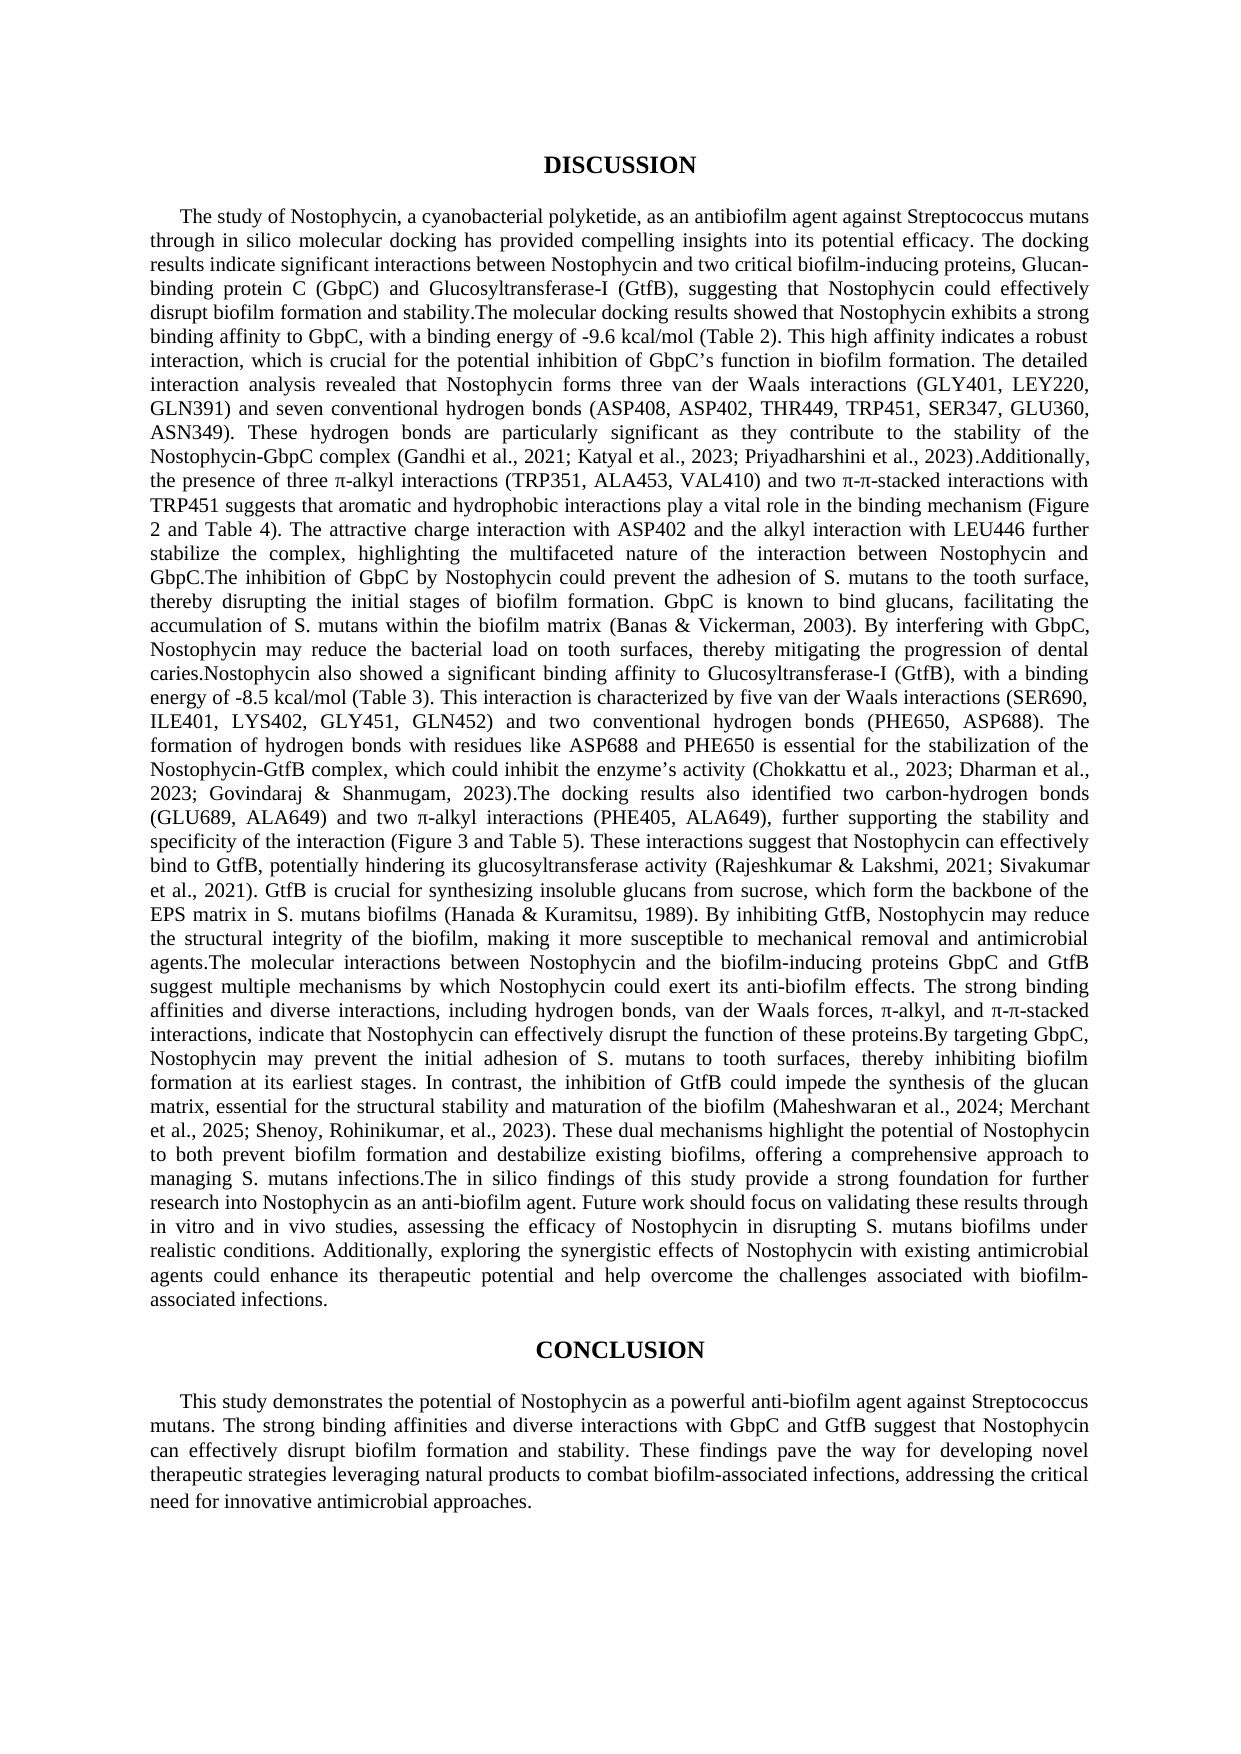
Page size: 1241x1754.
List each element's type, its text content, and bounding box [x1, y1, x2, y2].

text The study of Nostophycin, a cyanobacterial polyketide, as an antibiofilm agent against Streptococcus mutans through in silico molecular docking has provided compelling insights into its potential efficacy. The docking results indicate significant interactions between Nostophycin and two critical biofilm-inducing proteins, Glucan-binding protein C (GbpC) and Glucosyltransferase-I (GtfB), suggesting that Nostophycin could effectively disrupt biofilm formation and stability.The molecular docking results showed that Nostophycin exhibits a strong binding affinity to GbpC, with a binding energy of -9.6 kcal/mol (Table 2). This high affinity indicates a robust interaction, which is crucial for the potential inhibition of GbpC’s function in biofilm formation. The detailed interaction analysis revealed that Nostophycin forms three van der Waals interactions (GLY401, LEY220, GLN391) and seven conventional hydrogen bonds (ASP408, ASP402, THR449, TRP451, SER347, GLU360, ASN349). These hydrogen bonds are particularly significant as they contribute to the stability of the Nostophycin-GbpC complex (Gandhi et al., 2021; Katyal et al., 2023; Priyadharshini et al., 2023).Additionally, the presence of three π-alkyl interactions (TRP351, ALA453, VAL410) and two π-π-stacked interactions with TRP451 suggests that aromatic and hydrophobic interactions play a vital role in the binding mechanism (Figure 2 and Table 4). The attractive charge interaction with ASP402 and the alkyl interaction with LEU446 further stabilize the complex, highlighting the multifaceted nature of the interaction between Nostophycin and GbpC.The inhibition of GbpC by Nostophycin could prevent the adhesion of S. mutans to the tooth surface, thereby disrupting the initial stages of biofilm formation. GbpC is known to bind glucans, facilitating the accumulation of S. mutans within the biofilm matrix (Banas & Vickerman, 2003). By interfering with GbpC, Nostophycin may reduce the bacterial load on tooth surfaces, thereby mitigating the progression of dental caries.Nostophycin also showed a significant binding affinity to Glucosyltransferase-I (GtfB), with a binding energy of -8.5 kcal/mol (Table 3). This interaction is characterized by five van der Waals interactions (SER690, ILE401, LYS402, GLY451, GLN452) and two conventional hydrogen bonds (PHE650, ASP688). The formation of hydrogen bonds with residues like ASP688 and PHE650 is essential for the stabilization of the Nostophycin-GtfB complex, which could inhibit the enzyme’s activity (Chokkattu et al., 2023; Dharman et al., 2023; Govindaraj & Shanmugam, 2023).The docking results also identified two carbon-hydrogen bonds (GLU689, ALA649) and two π-alkyl interactions (PHE405, ALA649), further supporting the stability and specificity of the interaction (Figure 3 and Table 5). These interactions suggest that Nostophycin can effectively bind to GtfB, potentially hindering its glucosyltransferase activity (Rajeshkumar & Lakshmi, 2021; Sivakumar et al., 2021). GtfB is crucial for synthesizing insoluble glucans from sucrose, which form the backbone of the EPS matrix in S. mutans biofilms (Hanada & Kuramitsu, 1989). By inhibiting GtfB, Nostophycin may reduce the structural integrity of the biofilm, making it more susceptible to mechanical removal and antimicrobial agents.The molecular interactions between Nostophycin and the biofilm-inducing proteins GbpC and GtfB suggest multiple mechanisms by which Nostophycin could exert its anti-biofilm effects. The strong binding affinities and diverse interactions, including hydrogen bonds, van der Waals forces, π-alkyl, and π-π-stacked interactions, indicate that Nostophycin can effectively disrupt the function of these proteins.By targeting GbpC, Nostophycin may prevent the initial adhesion of S. mutans to tooth surfaces, thereby inhibiting biofilm formation at its earliest stages. In contrast, the inhibition of GtfB could impede the synthesis of the glucan matrix, essential for the structural stability and maturation of the biofilm (Maheshwaran et al., 2024; Merchant et al., 2025; Shenoy, Rohinikumar, et al., 2023). These dual mechanisms highlight the potential of Nostophycin to both prevent biofilm formation and destabilize existing biofilms, offering a comprehensive approach to managing S. mutans infections.The in silico findings of this study provide a strong foundation for further research into Nostophycin as an anti-biofilm agent. Future work should focus on validating these results through in vitro and in vivo studies, assessing the efficacy of Nostophycin in disrupting S. mutans biofilms under realistic conditions. Additionally, exploring the synergistic effects of Nostophycin with existing antimicrobial agents could enhance its therapeutic potential and help overcome the challenges associated with biofilm-associated infections. [150, 204, 1090, 1311]
subtitle Conclusion [150, 1336, 1090, 1364]
subtitle Discussion [150, 150, 1090, 179]
text This study demonstrates the potential of Nostophycin as a powerful anti-biofilm agent against Streptococcus mutans. The strong binding affinities and diverse interactions with GbpC and GtfB suggest that Nostophycin can effectively disrupt biofilm formation and stability. These findings pave the way for developing novel therapeutic strategies leveraging natural products to combat biofilm-associated infections, addressing the critical need for innovative antimicrobial approaches. [150, 1389, 1090, 1514]
